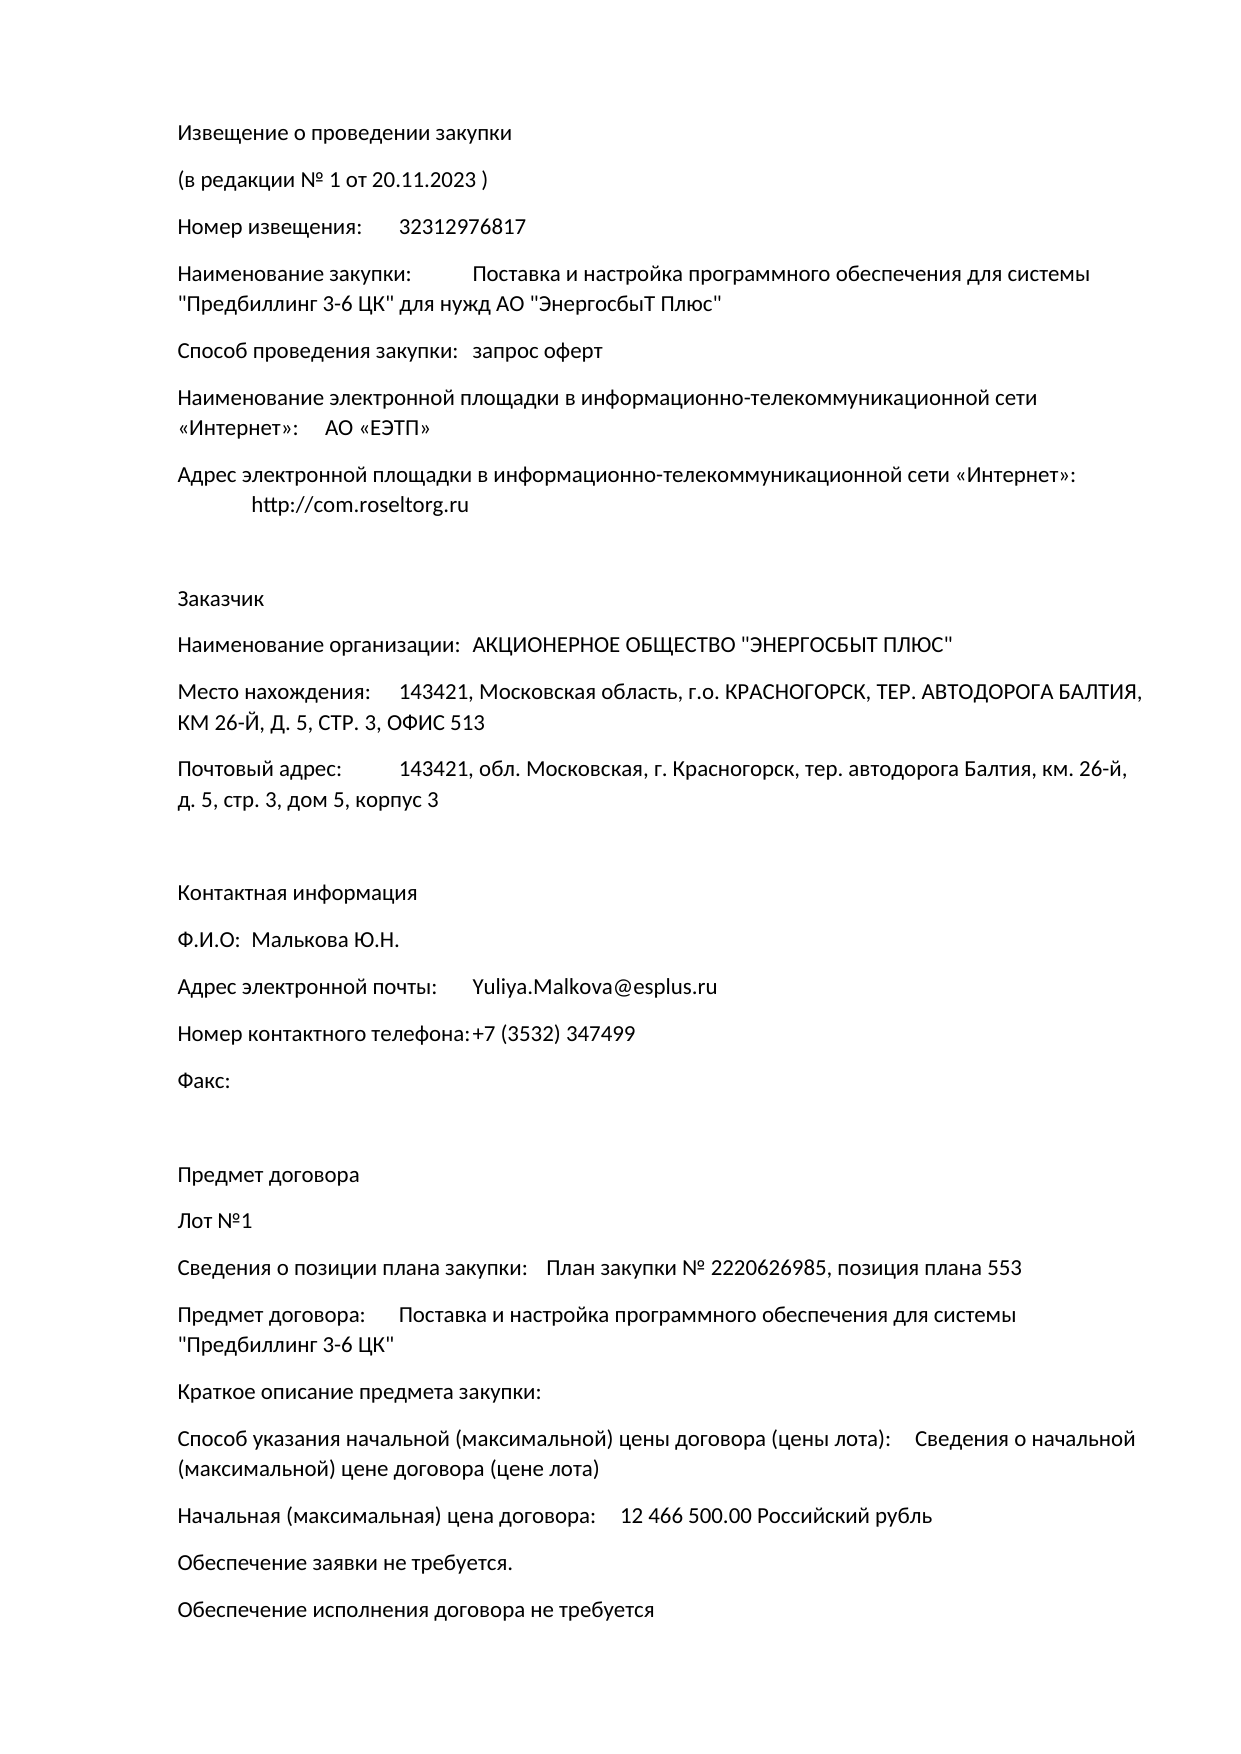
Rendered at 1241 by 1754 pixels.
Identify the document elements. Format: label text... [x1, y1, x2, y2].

text Ф.И.О: Малькова Ю.Н. [177, 925, 1152, 953]
text Номер контактного телефона: +7 (3532) 347499 [177, 1019, 1152, 1047]
text Наименование электронной площадки в информационно-телекоммуникационной сети «Интернет»: АО «ЕЭТП» [177, 383, 1152, 441]
text Способ проведения закупки: запрос оферт [177, 336, 1152, 364]
text Контактная информация [177, 878, 1152, 907]
text Номер извещения: 32312976817 [177, 212, 1152, 240]
text (в редакции № 1 от 20.11.2023 ) [177, 165, 1152, 193]
text Обеспечение заявки не требуется. [177, 1548, 1152, 1576]
text Наименование закупки: Поставка и настройка программного обеспечения для системы "Предбиллинг 3-6 ЦК" для нужд АО "ЭнергосбыТ Плюс" [177, 259, 1152, 317]
text Место нахождения: 143421, Московская область, г.о. КРАСНОГОРСК, ТЕР. АВТОДОРОГА БАЛТИЯ, КМ 26-Й, Д. 5, СТР. 3, ОФИС 513 [177, 677, 1152, 736]
text Лот №1 [177, 1207, 1152, 1235]
text Предмет договора: Поставка и настройка программного обеспечения для системы "Предбиллинг 3-6 ЦК" [177, 1300, 1152, 1359]
text Факс: [177, 1066, 1152, 1094]
text Почтовый адрес: 143421, обл. Московская, г. Красногорск, тер. автодорога Балтия, км. 26-й, д. 5, стр. 3, дом 5, корпус 3 [177, 754, 1152, 813]
text Способ указания начальной (максимальной) цены договора (цены лота): Сведения о начальной (максимальной) цене договора (цене лота) [177, 1424, 1152, 1483]
text Обеспечение исполнения договора не требуется [177, 1595, 1152, 1623]
text Наименование организации: АКЦИОНЕРНОЕ ОБЩЕСТВО "ЭНЕРГОСБЫТ ПЛЮС" [177, 631, 1152, 659]
text Адрес электронной почты: Yuliya.Malkova@esplus.ru [177, 972, 1152, 1000]
text Заказчик [177, 584, 1152, 612]
text Начальная (максимальная) цена договора: 12 466 500.00 Российский рубль [177, 1501, 1152, 1529]
text Предмет договора [177, 1160, 1152, 1188]
text Сведения о позиции плана закупки: План закупки № 2220626985, позиция плана 553 [177, 1253, 1152, 1282]
text Адрес электронной площадки в информационно-телекоммуникационной сети «Интернет»: http://com.roseltorg.ru [177, 460, 1152, 518]
text Краткое описание предмета закупки: [177, 1377, 1152, 1406]
text Извещение о проведении закупки [177, 118, 1152, 146]
